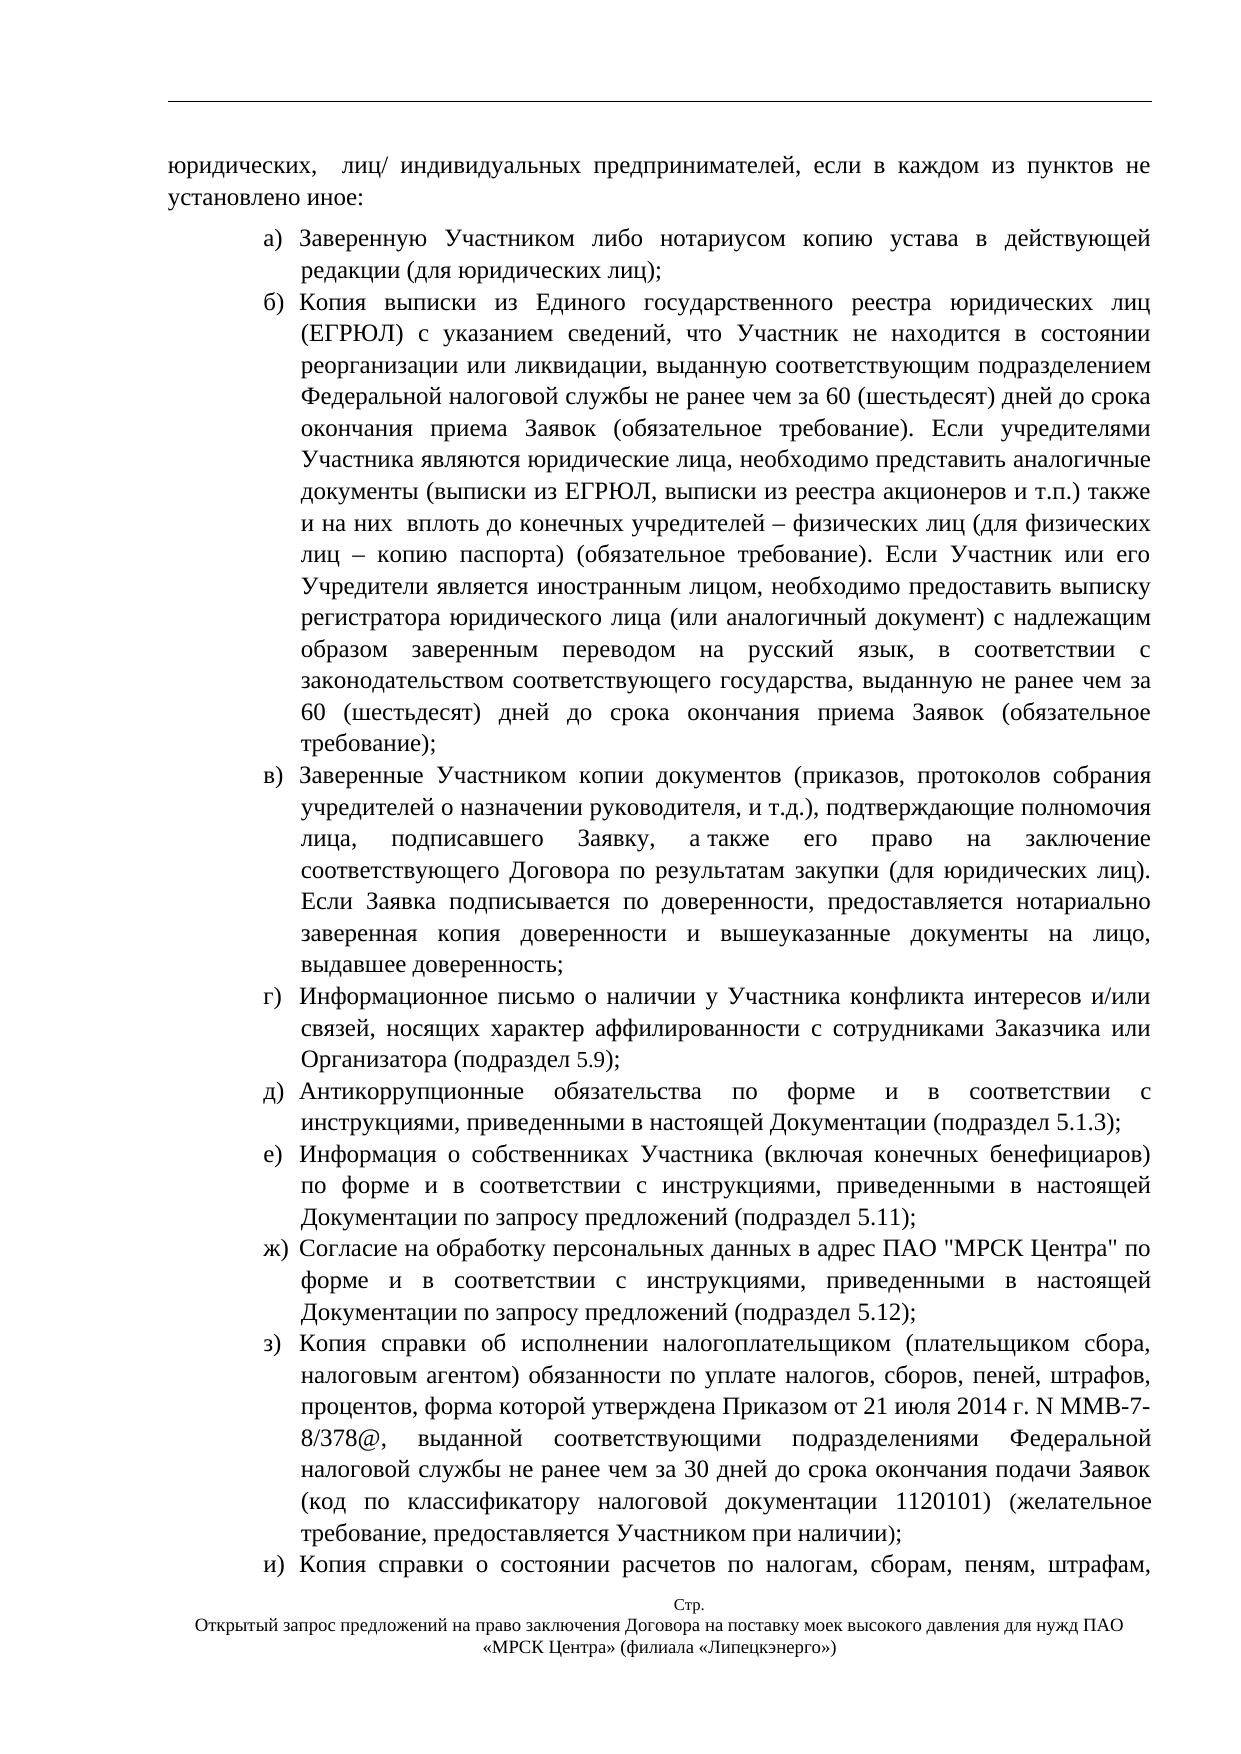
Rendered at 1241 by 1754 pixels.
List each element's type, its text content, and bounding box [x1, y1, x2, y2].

list Копия выписки из Единого государственного реестра юридических лиц (ЕГРЮЛ) с указанием сведений, что Участник не находится в состоянии реорганизации или ликвидации, выданную соответствующим подразделением Федеральной налоговой службы не ранее чем за 60 (шестьдесят) дней до срока окончания приема Заявок (обязательное требование). Если учредителями Участника являются юридические лица, необходимо представить аналогичные документы (выписки из ЕГРЮЛ, выписки из реестра акционеров и т.п.) также и на них вплоть до конечных учредителей – физических лиц (для физических лиц – копию паспорта) (обязательное требование). Если Участник или его Учредители является иностранным лицом, необходимо предоставить выписку регистратора юридического лица (или аналогичный документ) с надлежащим образом заверенным переводом на русский язык, в соответствии с законодательством соответствующего государства, выданную не ранее чем за 60 (шестьдесят) дней до срока окончания приема Заявок (обязательное требование); [263, 287, 1152, 757]
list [168, 150, 1152, 210]
list Копия справки об исполнении налогоплательщиком (плательщиком сбора, налоговым агентом) обязанности по уплате налогов, сборов, пеней, штрафов, процентов, форма которой утверждена Приказом от 21 июля 2014 г. N ММВ-7-8/378@, выданной соответствующими подразделениями Федеральной налоговой службы не ранее чем за 30 дней до срока окончания подачи Заявок (код по классификатору налоговой документации 1120101) (желательное требование, предоставляется Участником при наличии); [263, 1328, 1152, 1546]
list Информация о собственниках Участника (включая конечных бенефициаров) по форме и в соответствии с инструкциями, приведенными в настоящей Документации по запросу предложений (подраздел 5.11); [263, 1139, 1152, 1231]
list Заверенную Участником либо нотариусом копию устава в действующей редакции (для юридических лиц); [263, 223, 1152, 284]
list Антикоррупционные обязательства по форме и в соответствии с инструкциями, приведенными в настоящей Документации (подраздел 5.1.3); [263, 1076, 1152, 1136]
list Заверенные Участником копии документов (приказов, протоколов собрания учредителей о назначении руководителя, и т.д.), подтверждающие полномочия лица, подписавшего Заявку, а также его право на заключение соответствующего Договора по результатам закупки (для юридических лиц). Если Заявка подписывается по доверенности, предоставляется нотариально заверенная копия доверенности и вышеуказанные документы на лицо, выдавшее доверенность; [263, 760, 1152, 978]
list Информационное письмо о наличии у Участника конфликта интересов и/или связей, носящих характер аффилированности с сотрудниками Заказчика или Организатора (подраздел 5.9); [263, 981, 1152, 1073]
list Согласие на обработку персональных данных в адрес ПАО "МРСК Центра" по форме и в соответствии с инструкциями, приведенными в настоящей Документации по запросу предложений (подраздел 5.12); [263, 1233, 1152, 1325]
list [263, 1549, 1152, 1578]
